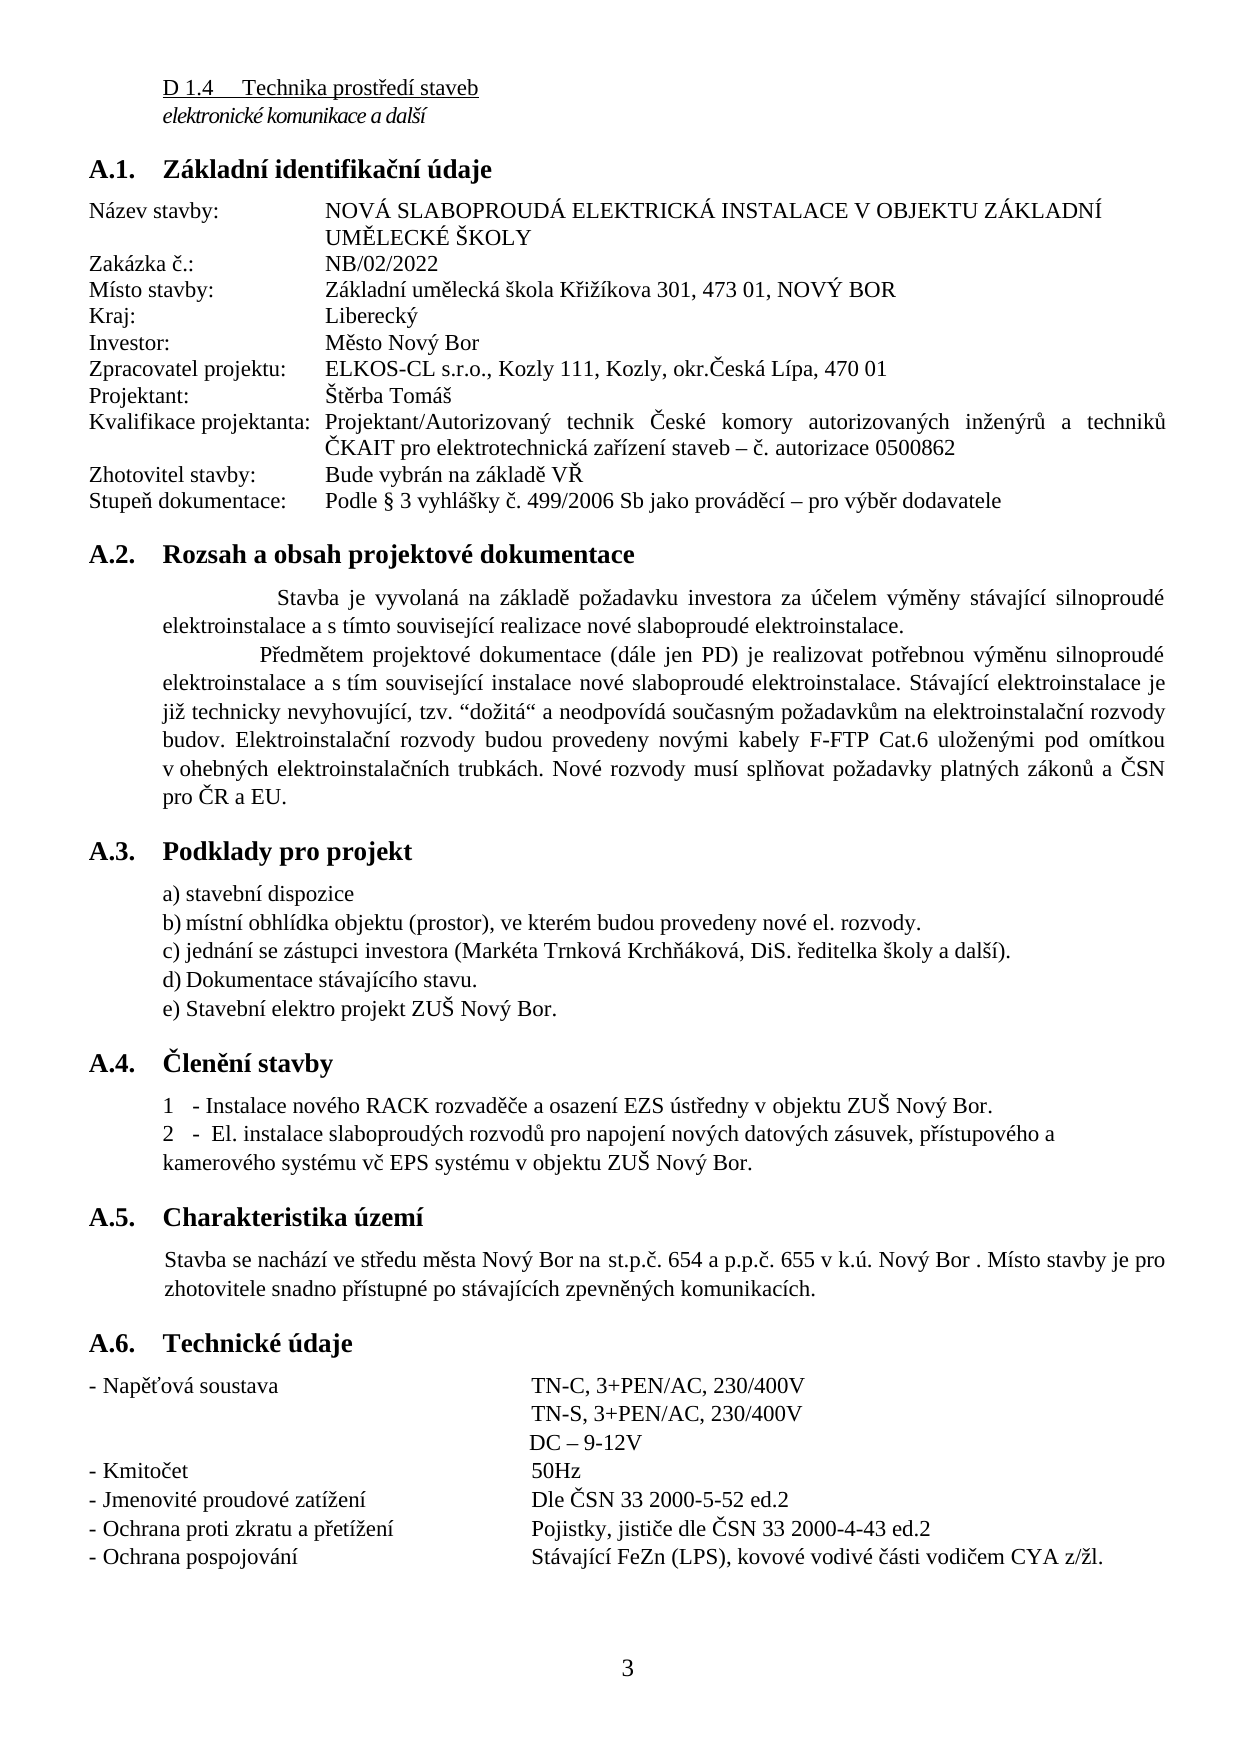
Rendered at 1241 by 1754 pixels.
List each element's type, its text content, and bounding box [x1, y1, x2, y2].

text Investor: Město Nový Bor [89, 329, 1167, 355]
text Stavba se nachází ve středu města Nový Bor na st.p.č. 654 a p.p.č. 655 v k.ú. Nový Bor . Místo stavby je pro zhotovitele snadno přístupné po stávajících zpevněných komunikacích. [164, 1245, 1167, 1302]
text Členění stavby [89, 1047, 1167, 1078]
text Kraj: Liberecký [89, 303, 1167, 329]
text Zakázka č.: NB/02/2022 [89, 250, 1167, 276]
text TN-S, 3+PEN/AC, 230/400V [89, 1399, 1167, 1427]
text Projektant: Štěrba Tomáš [89, 382, 1167, 408]
text Místo stavby: Základní umělecká škola Křižíkova 301, 473 01, NOVÝ BOR [89, 276, 1167, 303]
text Předmětem projektové dokumentace (dále jen PD) je realizovat potřebnou výměnu silnoproudé elektroinstalace a s tím související instalace nové slaboproudé elektroinstalace. Stávající elektroinstalace je již technicky nevyhovující, tzv. “dožitá“ a neodpovídá současným požadavkům na elektroinstalační rozvody budov. Elektroinstalační rozvody budou provedeny novými kabely F-FTP Cat.6 uloženými pod omítkou v ohebných elektroinstalačních trubkách. Nové rozvody musí splňovat požadavky platných zákonů a ČSN pro ČR a EU. [162, 639, 1167, 810]
list stavební dispozice [162, 879, 1167, 908]
text Rozsah a obsah projektové dokumentace [89, 538, 1167, 569]
list Jmenovité proudové zatížení Dle ČSN 33 2000-5-52 ed.2 [89, 1484, 1167, 1513]
text Kvalifikace projektanta: Projektant/Autorizovaný technik České komory autorizovaných inženýrů a techniků ČKAIT pro elektrotechnická zařízení staveb – č. autorizace 0500862 [89, 408, 1167, 461]
list Stavební elektro projekt ZUŠ Nový Bor. [162, 993, 1167, 1022]
list Ochrana pospojování Stávající FeZn (LPS), kovové vodivé části vodičem CYA z/žl. [89, 1542, 1167, 1570]
list Kmitočet 50Hz [89, 1456, 1167, 1484]
text Základní identifikační údaje [89, 153, 1167, 185]
list jednání se zástupci investora (Markéta Trnková Krchňáková, DiS. ředitelka školy a další). [162, 936, 1167, 965]
text Podklady pro projekt [89, 835, 1167, 867]
list Ochrana proti zkratu a přetížení Pojistky, jističe dle ČSN 33 2000-4-43 ed.2 [89, 1513, 1167, 1542]
text elektronické komunikace a další [89, 102, 1167, 128]
list místní obhlídka objektu (prostor), ve kterém budou provedeny nové el. rozvody. [162, 908, 1167, 936]
text D 1.4 Technika prostředí staveb [89, 74, 1167, 100]
text Zhotovitel stavby: Bude vybrán na základě VŘ [89, 461, 1167, 487]
text DC – 9-12V [89, 1427, 1167, 1456]
text Zpracovatel projektu: ELKOS-CL s.r.o., Kozly 111, Kozly, okr.Česká Lípa, 470 01 [89, 355, 1167, 382]
text Název stavby: NOVÁ SLABOPROUDÁ ELEKTRICKÁ INSTALACE V OBJEKTU ZÁKLADNÍ UMĚLECKÉ ŠKOLY [89, 197, 1167, 250]
text Stupeň dokumentace: Podle § 3 vyhlášky č. 499/2006 Sb jako prováděcí – pro výběr dodavatele [89, 487, 1167, 513]
list Dokumentace stávajícího stavu. [162, 965, 1167, 993]
list Napěťová soustava TN-C, 3+PEN/AC, 230/400V [89, 1370, 1167, 1399]
text 1 - Instalace nového RACK rozvaděče a osazení EZS ústředny v objektu ZUŠ Nový Bor. [89, 1090, 1167, 1119]
text Technické údaje [89, 1327, 1167, 1358]
text 2 - El. instalace slaboproudých rozvodů pro napojení nových datových zásuvek, přístupového a kamerového systému vč EPS systému v objektu ZUŠ Nový Bor. [103, 1119, 1167, 1176]
text Stavba je vyvolaná na základě požadavku investora za účelem výměny stávající silnoproudé elektroinstalace a s tímto související realizace nové slaboproudé elektroinstalace. [162, 582, 1167, 639]
text Charakteristika území [89, 1201, 1167, 1232]
